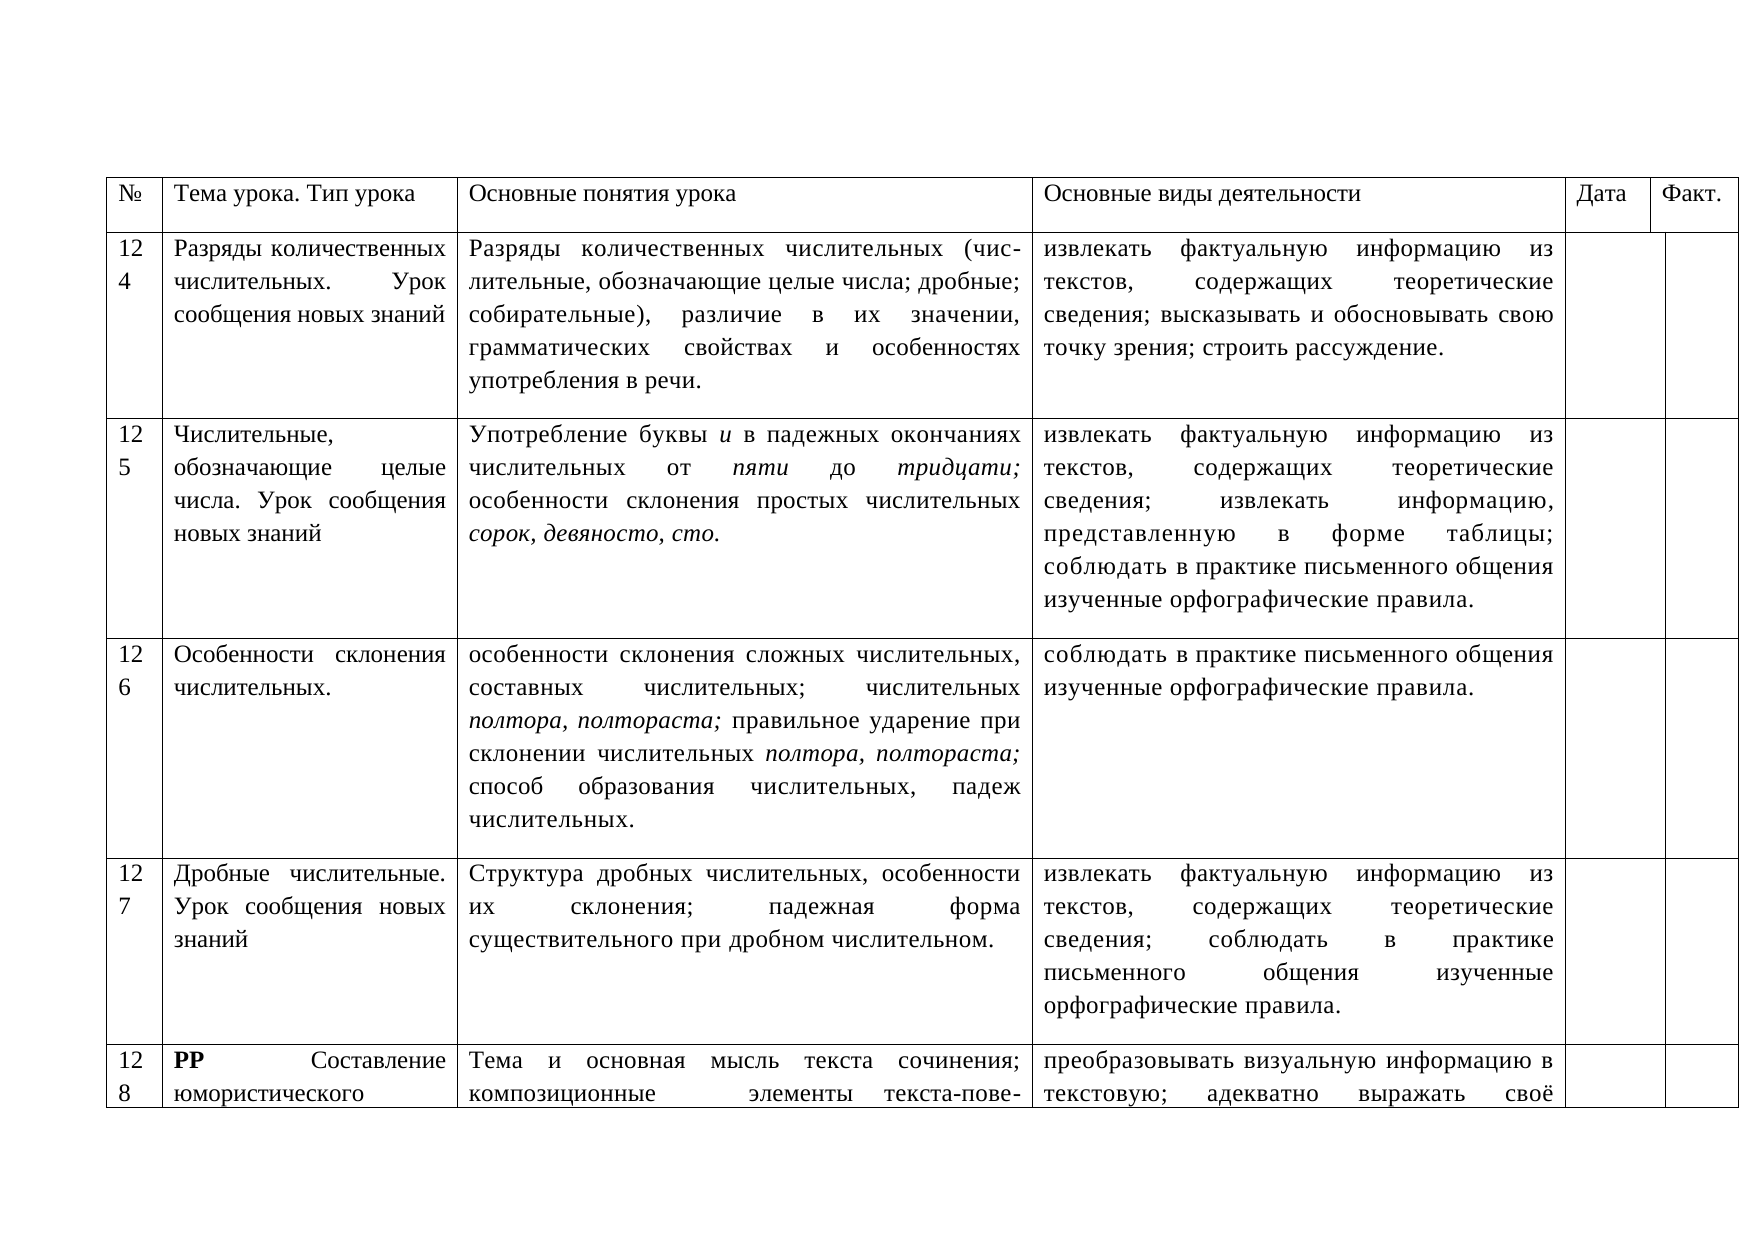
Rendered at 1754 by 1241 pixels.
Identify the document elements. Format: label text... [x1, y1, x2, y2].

table_cell [1566, 639, 1665, 857]
table_cell 128 [107, 1045, 162, 1107]
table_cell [1033, 1045, 1565, 1107]
table_header Основные понятия урока [458, 178, 1032, 232]
table_cell соблюдать в практике письменного общения изученные орфографические правила. [1033, 639, 1565, 857]
table_cell [1666, 233, 1738, 418]
table_cell [1566, 1045, 1665, 1107]
table_cell извлекать фактуальную информацию из текстов, содержащих теоретические сведения; высказывать и обосновывать свою точку зрения; строить рассуждение. [1033, 233, 1565, 418]
table_cell Структура дробных числительных, особенности их склонения; падежная форма существительного при дробном числительном. [458, 859, 1032, 1044]
table_header Дата [1566, 178, 1650, 232]
table_cell Разряды количественных числительных (числительные, обозначающие целые числа; дробные; собирательные), различие в их значении, грамматических свойствах и особенностях употребления в речи. [458, 233, 1032, 418]
table_cell особенности склонения сложных числительных, составных числительных; числительных полтора, полтораста; правильное ударение при склонении числительных полтора, полтораста; способ образования числительных, падеж числительных. [458, 639, 1032, 857]
table_cell извлекать фактуальную информацию из текстов, содержащих теоретические сведения; соблюдать в практике письменного общения изученные орфографические правила. [1033, 859, 1565, 1044]
table_cell [1666, 419, 1738, 638]
table_header Тема урока. Тип урока [163, 178, 457, 232]
table_cell [1666, 859, 1738, 1044]
table_cell [1666, 639, 1738, 857]
table_cell [1566, 419, 1665, 638]
table_header Факт. [1651, 178, 1738, 232]
table_cell [1566, 233, 1665, 418]
table_cell Дробные числительные. Урок сообщения новых знаний [163, 859, 457, 1044]
table_cell 124 [107, 233, 162, 418]
table_cell [1566, 859, 1665, 1044]
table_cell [163, 1045, 457, 1107]
table_cell Числительные, обозначающие целые числа. Урок сообщения новых знаний [163, 419, 457, 638]
table_cell 125 [107, 419, 162, 638]
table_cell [458, 1045, 1032, 1107]
table_cell извлекать фактуальную информацию из текстов, содержащих теоретические сведения; извлекать информацию, представленную в форме таблицы; соблюдать в практике письменного общения изученные орфографические правила. [1033, 419, 1565, 638]
table_cell Разряды количественных числительных. Урок сообщения новых знаний [163, 233, 457, 418]
table_cell 127 [107, 859, 162, 1044]
table_header Основные виды деятельности [1033, 178, 1565, 232]
table_cell Употребление буквы и в падежных окончаниях числительных от пяти до тридцати; особенности склонения простых числительных сорок, девяносто, сто. [458, 419, 1032, 638]
table_header № [107, 178, 162, 232]
table_cell [1666, 1045, 1738, 1107]
table_cell 126 [107, 639, 162, 857]
table_cell Особенности склонения числительных. [163, 639, 457, 857]
